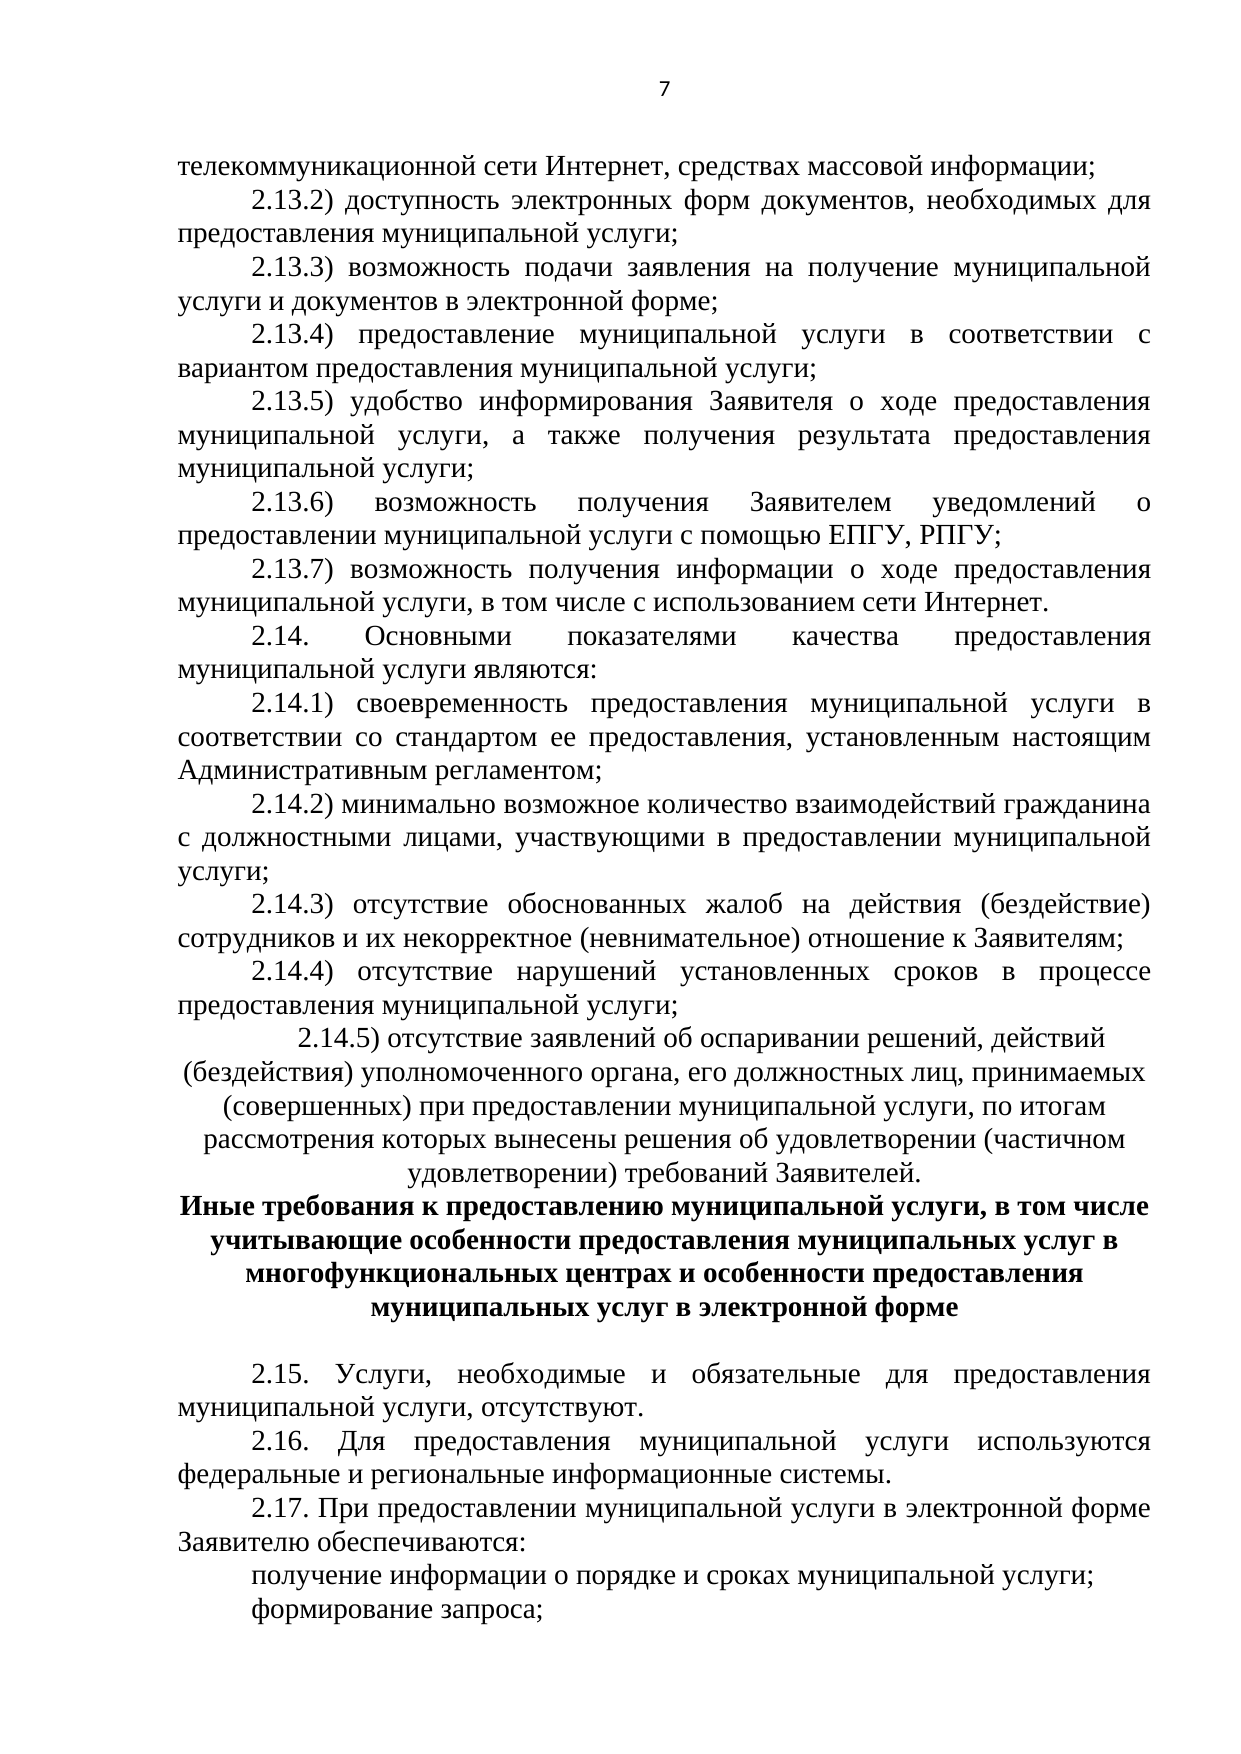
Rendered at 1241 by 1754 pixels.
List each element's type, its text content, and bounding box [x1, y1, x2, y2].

text 2.13.7) возможность получения информации о ходе предоставления муниципальной услуги, в том числе с использованием сети Интернет. [177, 551, 1152, 618]
text 2.14.4) отсутствие нарушений установленных сроков в процессе предоставления муниципальной услуги; [177, 953, 1152, 1021]
text 2.13.2) доступность электронных форм документов, необходимых для предоставления муниципальной услуги; [177, 182, 1152, 249]
text 2.13.3) возможность подачи заявления на получение муниципальной услуги и документов в электронной форме; [177, 249, 1152, 316]
text 2.15. Услуги, необходимые и обязательные для предоставления муниципальной услуги, отсутствуют. [177, 1356, 1152, 1423]
text 2.13.6) возможность получения Заявителем уведомлений о предоставлении муниципальной услуги с помощью ЕПГУ, РПГУ; [177, 484, 1152, 551]
text 2.17. При предоставлении муниципальной услуги в электронной форме Заявителю обеспечиваются: [177, 1490, 1152, 1557]
text 2.13.5) удобство информирования Заявителя о ходе предоставления муниципальной услуги, а также получения результата предоставления муниципальной услуги; [177, 383, 1152, 484]
text 2.14. Основными показателями качества предоставления муниципальной услуги являются: [177, 618, 1152, 685]
text 2.16. Для предоставления муниципальной услуги используются федеральные и региональные информационные системы. [177, 1423, 1152, 1490]
text 2.14.5) отсутствие заявлений об оспаривании решений, действий (бездействия) уполномоченного органа, его должностных лиц, принимаемых (совершенных) при предоставлении муниципальной услуги, по итогам рассмотрения которых вынесены решения об удовлетворении (частичном удовлетворении) требований Заявителей. Иные требования к предоставлению муниципальной услуги, в том числе учитывающие особенности предоставления муниципальных услуг в многофункциональных центрах и особенности предоставления муниципальных услуг в электронной форме [177, 1021, 1152, 1322]
text 2.14.3) отсутствие обоснованных жалоб на действия (бездействие) сотрудников и их некорректное (невнимательное) отношение к Заявителям; [177, 886, 1152, 953]
text получение информации о порядке и сроках муниципальной услуги; [177, 1557, 1152, 1591]
text формирование запроса; [177, 1591, 1152, 1624]
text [177, 148, 1152, 182]
text 2.14.1) своевременность предоставления муниципальной услуги в соответствии со стандартом ее предоставления, установленным настоящим Административным регламентом; [177, 685, 1152, 786]
text 2.13.4) предоставление муниципальной услуги в соответствии с вариантом предоставления муниципальной услуги; [177, 316, 1152, 383]
text 2.14.2) минимально возможное количество взаимодействий гражданина с должностными лицами, участвующими в предоставлении муниципальной услуги; [177, 786, 1152, 886]
